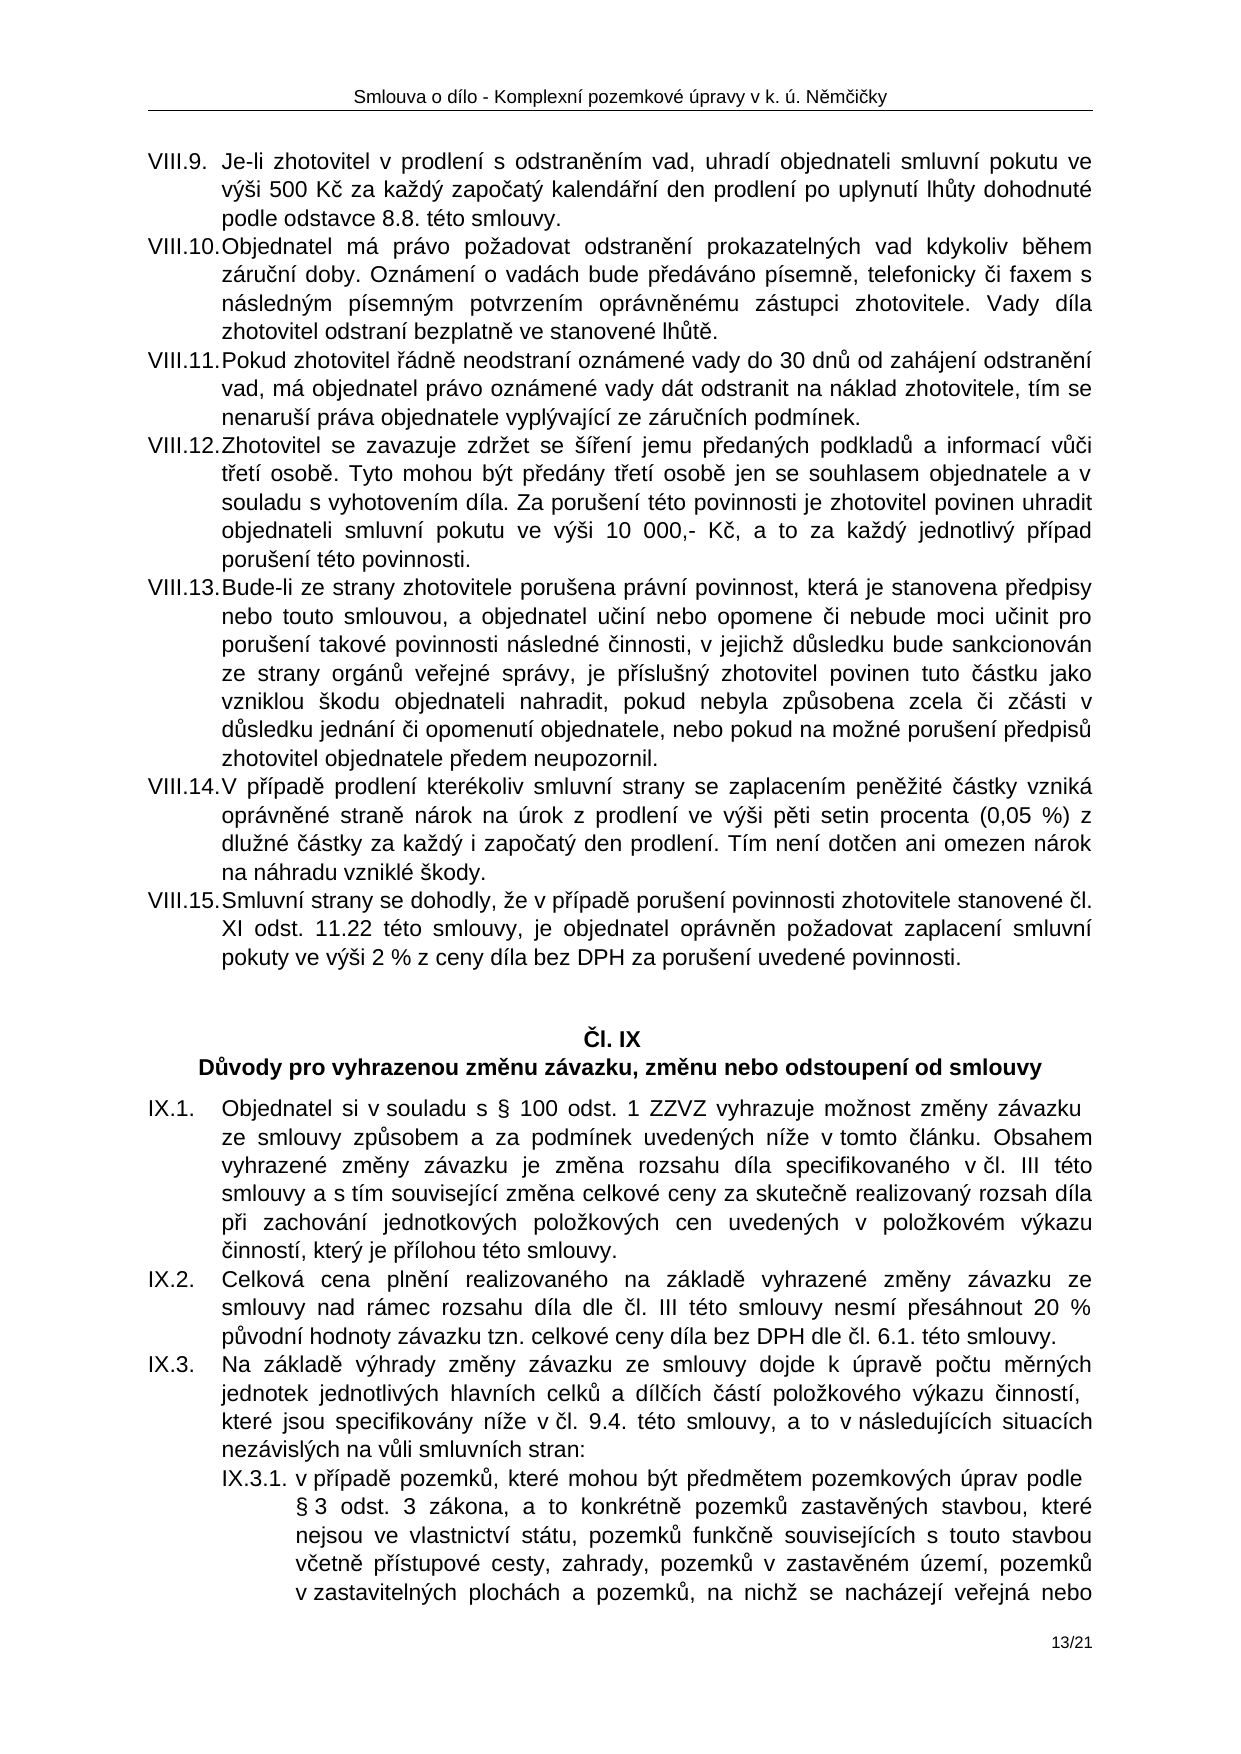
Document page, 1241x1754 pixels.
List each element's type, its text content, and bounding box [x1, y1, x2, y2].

list Na základě výhrady změny závazku ze smlouvy dojde k úpravě počtu měrných jednotek jednotlivých hlavních celků a dílčích částí položkového výkazu činností, které jsou specifikovány níže v čl. 9.4. této smlouvy, a to v následujících situacích nezávislých na vůli smluvních stran: [148, 1351, 1093, 1463]
list Bude-li ze strany zhotovitele porušena právní povinnost, která je stanovena předpisy nebo touto smlouvou, a objednatel učiní nebo opomene či nebude moci učinit pro porušení takové povinnosti následné činnosti, v jejichž důsledku bude sankcionován ze strany orgánů veřejné správy, je příslušný zhotovitel povinen tuto částku jako vzniklou škodu objednateli nahradit, pokud nebyla způsobena zcela či zčásti v důsledku jednání či opomenutí objednatele, nebo pokud na možné porušení předpisů zhotovitel objednatele předem neupozornil. [148, 574, 1093, 771]
list V případě prodlení kterékoliv smluvní strany se zaplacením peněžité částky vzniká oprávněné straně nárok na úrok z prodlení ve výši pěti setin procenta (0,05 %) z dlužné částky za každý i započatý den prodlení. Tím není dotčen ani omezen nárok na náhradu vzniklé škody. [148, 773, 1093, 885]
text Důvody pro vyhrazenou změnu závazku, změnu nebo odstoupení od smlouvy [148, 1026, 1093, 1081]
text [221, 1465, 1093, 1605]
list Objednatel si v souladu s § 100 odst. 1 ZZVZ vyhrazuje možnost změny závazku ze smlouvy způsobem a za podmínek uvedených níže v tomto článku. Obsahem vyhrazené změny závazku je změna rozsahu díla specifikovaného v čl. III této smlouvy a s tím související změna celkové ceny za skutečně realizovaný rozsah díla při zachování jednotkových položkových cen uvedených v položkovém výkazu činností, který je přílohou této smlouvy. [148, 1095, 1093, 1264]
list Objednatel má právo požadovat odstranění prokazatelných vad kdykoliv během záruční doby. Oznámení o vadách bude předáváno písemně, telefonicky či faxem s následným písemným potvrzením oprávněnému zástupci zhotovitele. Vady díla zhotovitel odstraní bezplatně ve stanovené lhůtě. [148, 233, 1093, 344]
list Pokud zhotovitel řádně neodstraní oznámené vady do 30 dnů od zahájení odstranění vad, má objednatel právo oznámené vady dát odstranit na náklad zhotovitele, tím se nenaruší práva objednatele vyplývající ze záručních podmínek. [148, 347, 1093, 430]
list Smluvní strany se dohodly, že v případě porušení povinnosti zhotovitele stanovené čl. XI odst. 11.22 této smlouvy, je objednatel oprávněn požadovat zaplacení smluvní pokuty ve výši 2 % z ceny díla bez DPH za porušení uvedené povinnosti. [148, 887, 1093, 970]
list Je-li zhotovitel v prodlení s odstraněním vad, uhradí objednateli smluvní pokutu ve výši 500 Kč za každý započatý kalendářní den prodlení po uplynutí lhůty dohodnuté podle odstavce 8.8. této smlouvy. [148, 148, 1093, 231]
list Zhotovitel se zavazuje zdržet se šíření jemu předaných podkladů a informací vůči třetí osobě. Tyto mohou být předány třetí osobě jen se souhlasem objednatele a v souladu s vyhotovením díla. Za porušení této povinnosti je zhotovitel povinen uhradit objednateli smluvní pokutu ve výši 10 000,- Kč, a to za každý jednotlivý případ porušení této povinnosti. [148, 432, 1093, 572]
list Celková cena plnění realizovaného na základě vyhrazené změny závazku ze smlouvy nad rámec rozsahu díla dle čl. III této smlouvy nesmí přesáhnout 20 % původní hodnoty závazku tzn. celkové ceny díla bez DPH dle čl. 6.1. této smlouvy. [148, 1266, 1093, 1349]
